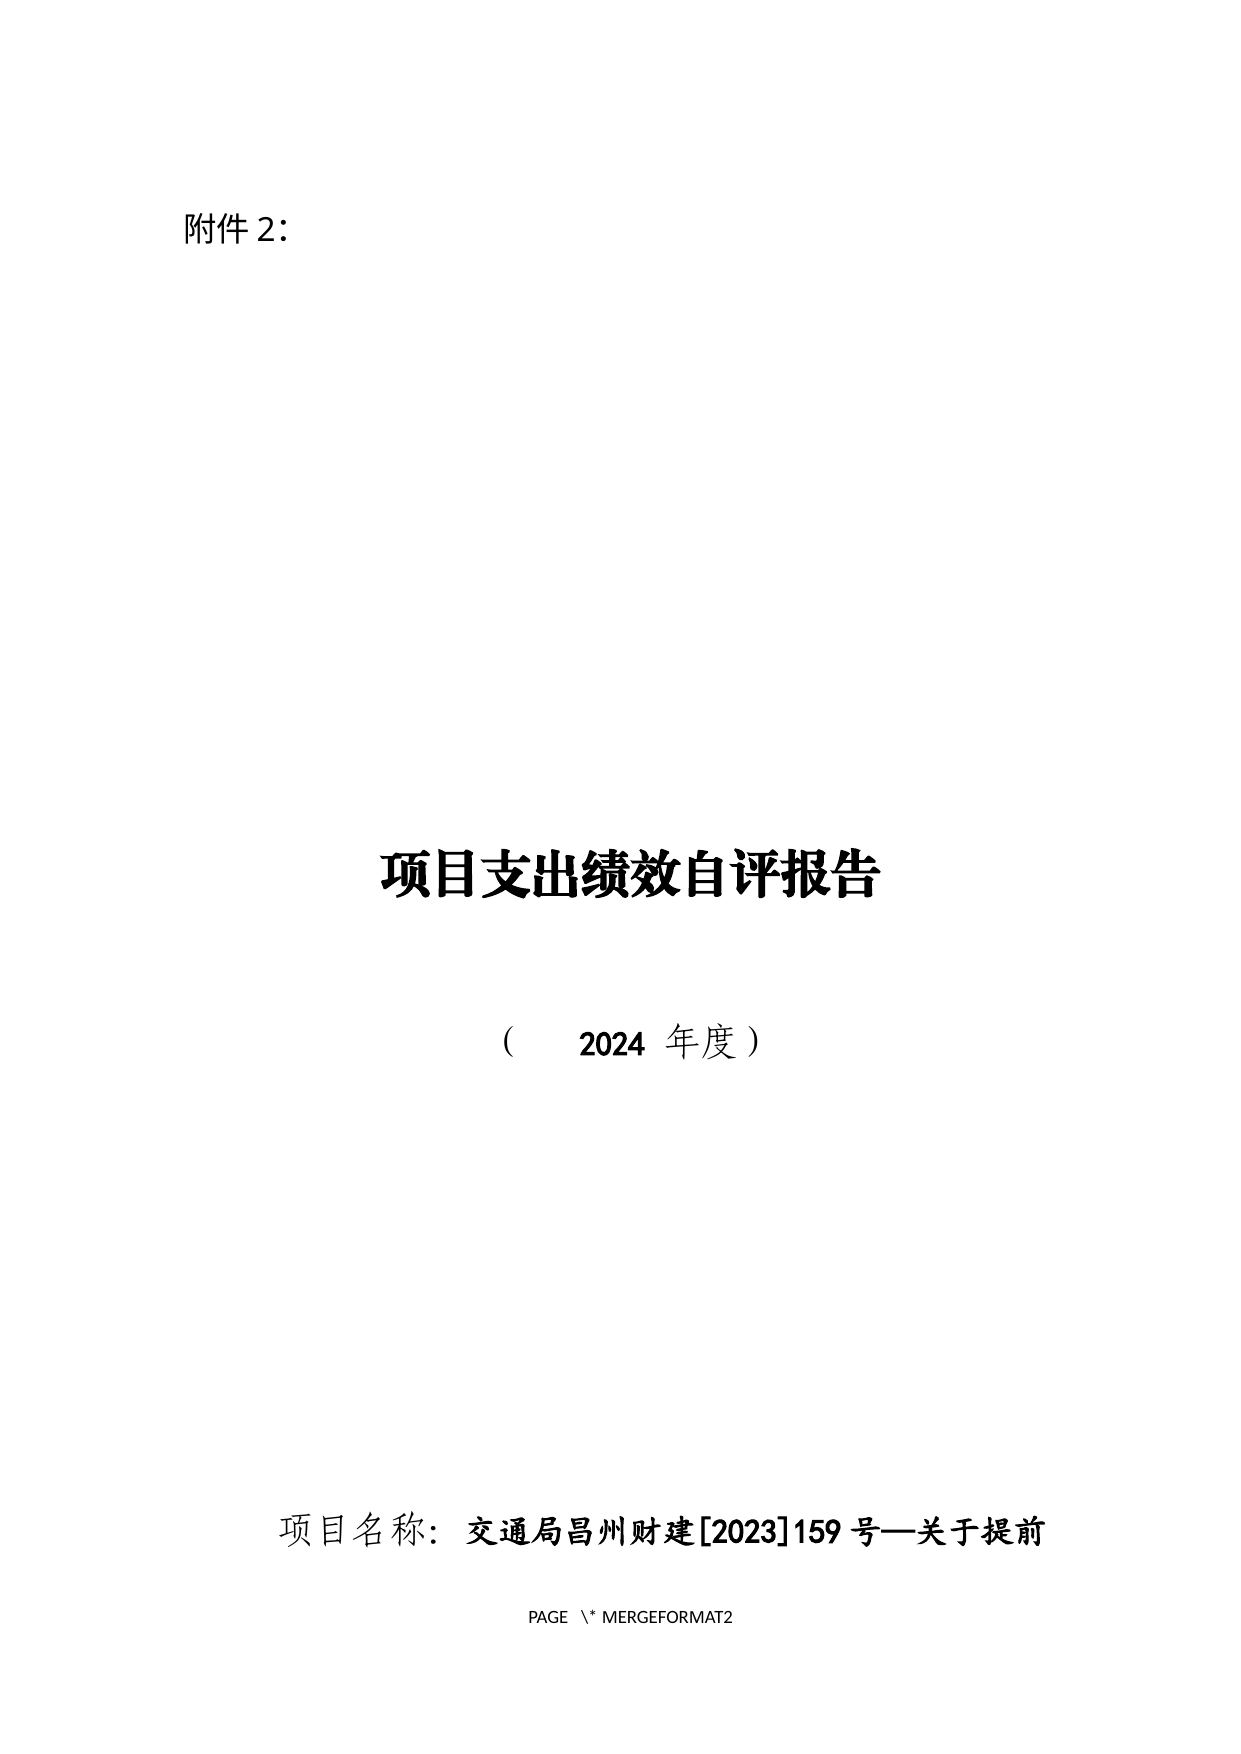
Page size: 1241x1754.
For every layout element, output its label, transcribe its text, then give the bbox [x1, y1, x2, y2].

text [183, 1494, 1078, 1559]
text 项目支出绩效自评报告 [183, 844, 1078, 909]
text （ 2024 年度） [183, 1007, 1078, 1072]
text 附件2： [183, 194, 1078, 259]
